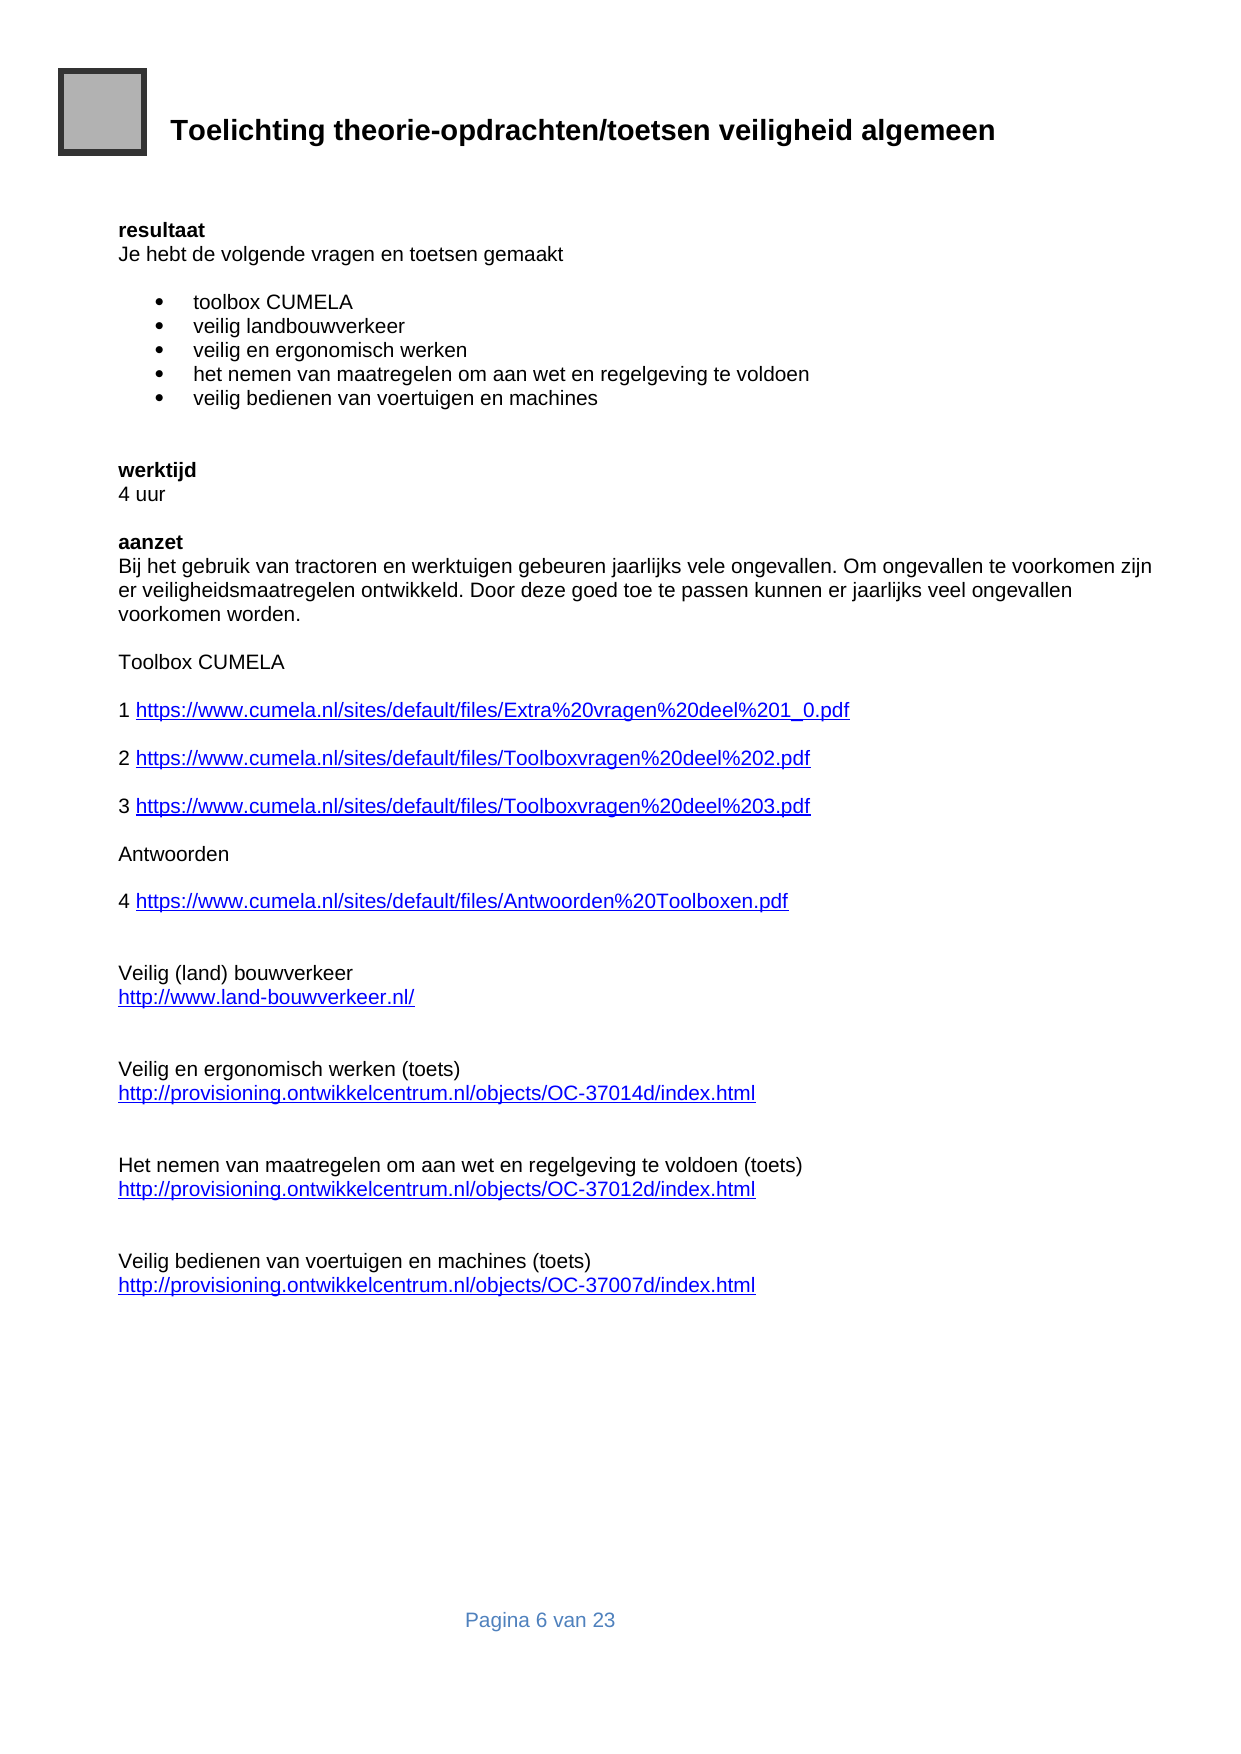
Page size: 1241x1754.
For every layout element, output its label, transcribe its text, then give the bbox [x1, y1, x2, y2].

text 4 uur [118, 482, 1169, 506]
text http://provisioning.ontwikkelcentrum.nl/objects/OC-37012d/index.html [118, 1177, 1169, 1201]
text Antwoorden [118, 841, 1169, 865]
subtitle werktijd [118, 458, 1169, 482]
list het nemen van maatregelen om aan wet en regelgeving te voldoen [156, 362, 1169, 386]
text Toelichting theorie-opdrachten/toetsen veiligheid algemeen [118, 113, 1169, 146]
list toolbox CUMELA [156, 290, 1169, 314]
text 2 https://www.cumela.nl/sites/default/files/Toolboxvragen%20deel%202.pdf [118, 746, 1169, 769]
text http://provisioning.ontwikkelcentrum.nl/objects/OC-37007d/index.html [118, 1273, 1169, 1297]
list veilig landbouwverkeer [156, 314, 1169, 338]
subtitle resultaat [118, 218, 1169, 242]
text Het nemen van maatregelen om aan wet en regelgeving te voldoen (toets) [118, 1153, 1169, 1177]
text Veilig (land) bouwverkeer [118, 961, 1169, 985]
text http://provisioning.ontwikkelcentrum.nl/objects/OC-37014d/index.html [118, 1081, 1169, 1105]
text 1 https://www.cumela.nl/sites/default/files/Extra%20vragen%20deel%201_0.pdf [118, 698, 1169, 722]
text 3 https://www.cumela.nl/sites/default/files/Toolboxvragen%20deel%203.pdf [118, 793, 1169, 817]
text Toolbox CUMELA [118, 650, 1169, 674]
list veilig en ergonomisch werken [156, 338, 1169, 362]
text Bij het gebruik van tractoren en werktuigen gebeuren jaarlijks vele ongevallen. Om ongevallen te voorkomen zijn er veiligheidsmaatregelen ontwikkeld. Door deze goed toe te passen kunnen er jaarlijks veel ongevallen voorkomen worden. [118, 554, 1169, 626]
text Je hebt de volgende vragen en toetsen gemaakt [118, 242, 1169, 266]
text Veilig bedienen van voertuigen en machines (toets) [118, 1249, 1169, 1273]
list veilig bedienen van voertuigen en machines [156, 386, 1169, 410]
text 4 https://www.cumela.nl/sites/default/files/Antwoorden%20Toolboxen.pdf [118, 889, 1169, 913]
subtitle aanzet [118, 530, 1169, 554]
text Veilig en ergonomisch werken (toets) [118, 1057, 1169, 1081]
text http://www.land-bouwverkeer.nl/ [118, 985, 1169, 1009]
